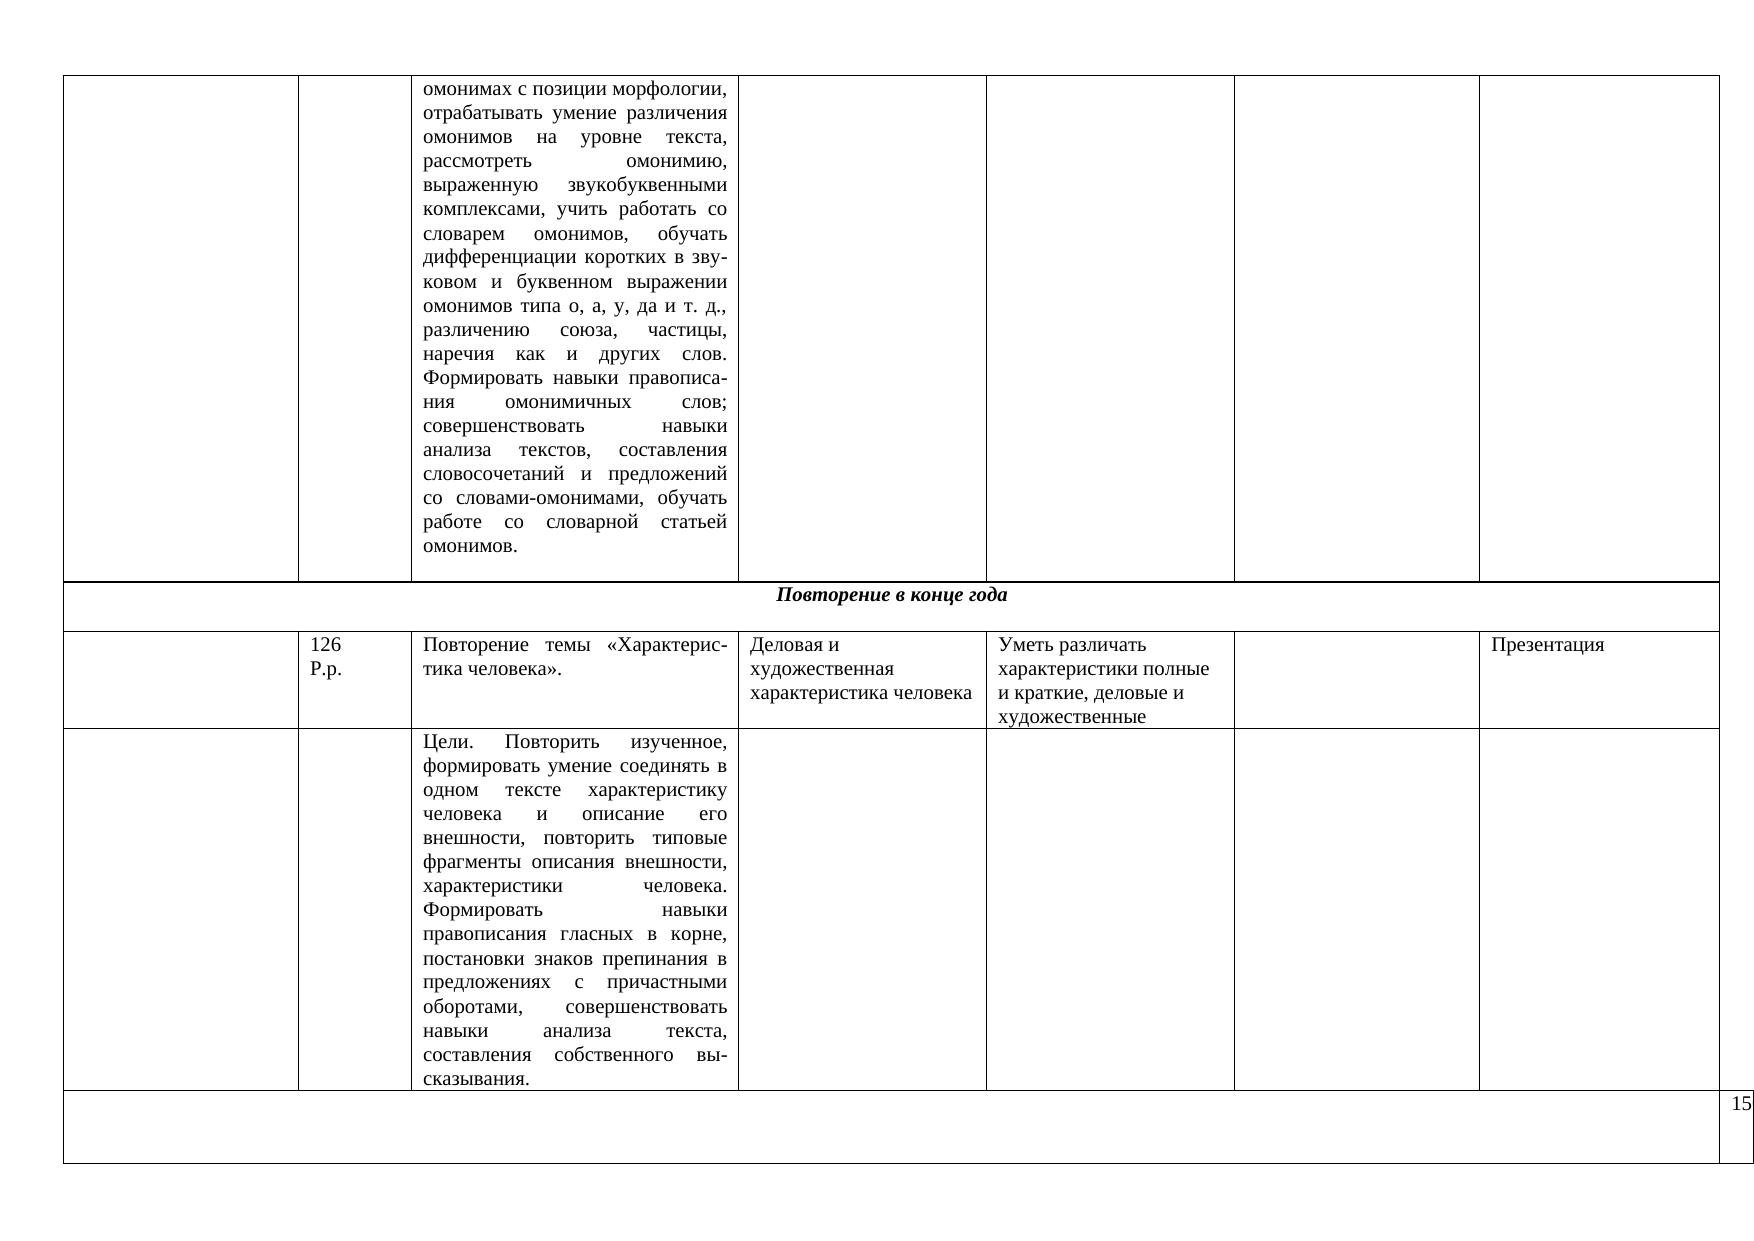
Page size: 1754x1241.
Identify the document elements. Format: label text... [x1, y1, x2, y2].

table_cell [987, 729, 1234, 1090]
table_cell [987, 76, 1234, 581]
table_cell Деловая и художественная характеристика человека [739, 632, 986, 728]
table_cell Повторение темы «Характеристика человека». [412, 632, 738, 728]
table_cell [299, 729, 411, 1090]
table_cell [1480, 76, 1719, 581]
table_cell Уметь различать характеристики полные и краткие, деловые и художественные [987, 632, 1234, 728]
table_cell [299, 76, 411, 581]
table_cell [64, 729, 298, 1090]
table_cell [1480, 729, 1719, 1090]
table_cell 126 Р.р. [299, 632, 411, 728]
table_cell Цели. Повторить изученное, формировать умение соединять в одном тексте характеристику человека и описание его внешности, повторить типовые фрагменты описания внешности, характеристики человека. Формировать навыки правописания гласных в корне, постановки знаков препинания в предложениях с причастными оборотами, совершенствовать навыки анализа текста, составления собственного высказывания. [412, 729, 738, 1090]
table_cell [1235, 729, 1479, 1090]
table_cell Повторение в конце года [64, 583, 1719, 631]
table_cell [1235, 632, 1479, 728]
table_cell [412, 76, 738, 581]
table_cell [64, 632, 298, 728]
table_cell [1235, 76, 1479, 581]
table_cell Презентация [1480, 632, 1719, 728]
table_cell [739, 76, 986, 581]
table_cell [64, 76, 298, 581]
table_cell [64, 1091, 1719, 1163]
table_cell [739, 729, 986, 1090]
table_cell 150-151 [1720, 1091, 1753, 1163]
